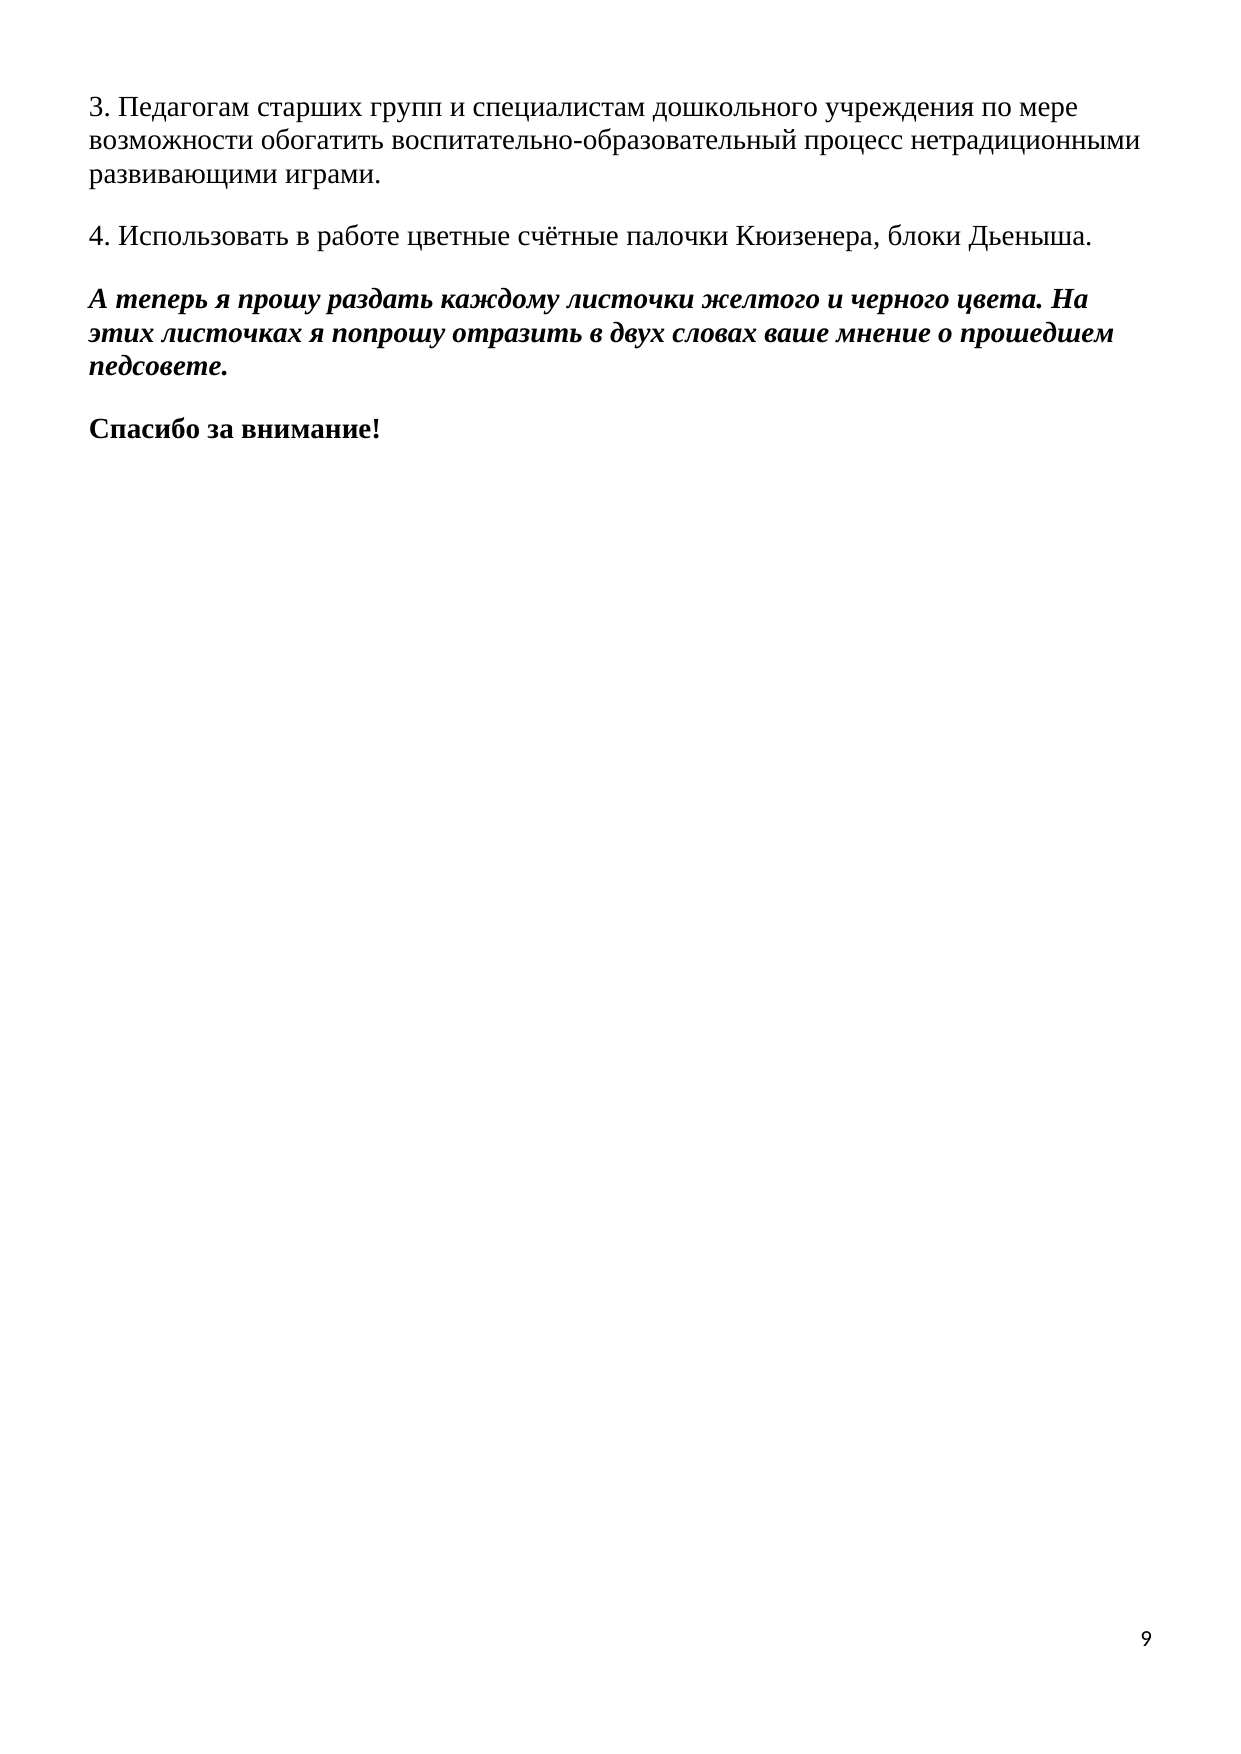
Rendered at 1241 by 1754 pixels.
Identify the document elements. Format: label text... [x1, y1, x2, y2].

text Спасибо за внимание! [89, 411, 1152, 444]
text А теперь я прошу раздать каждому листочки желтого и черного цвета. На этих листочках я попрошу отразить в двух словах ваше мнение о прошедшем педсовете. [89, 281, 1152, 382]
text 4. Использовать в работе цветные счётные палочки Кюизенера, блоки Дьеныша. [89, 218, 1152, 252]
text 3. Педагогам старших групп и специалистам дошкольного учреждения по мере возможности обогатить воспитательно-образовательный процесс нетрадиционными развивающими играми. [89, 89, 1152, 189]
